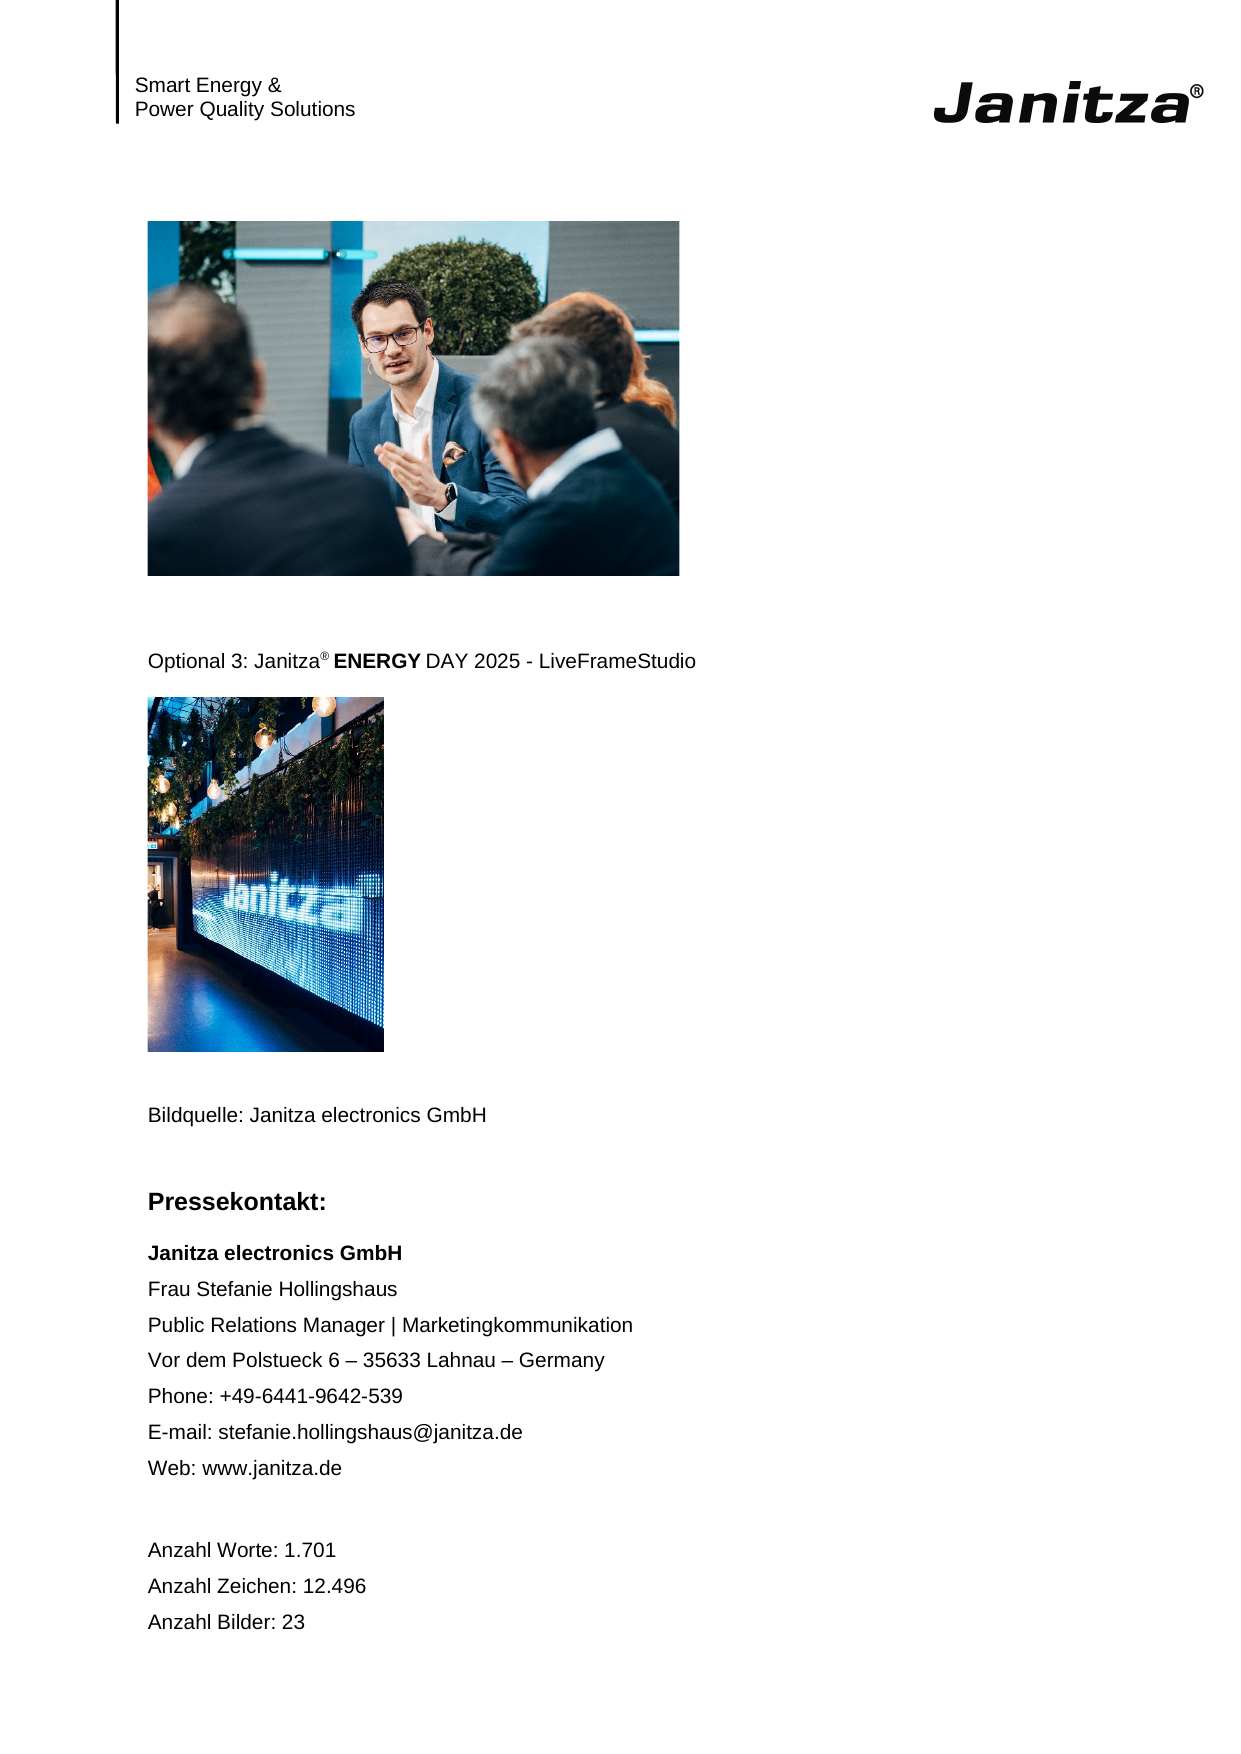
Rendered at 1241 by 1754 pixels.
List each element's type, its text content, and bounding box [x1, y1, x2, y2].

text Vor dem Polstueck 6 – 35633 Lahnau – Germany [148, 1348, 1093, 1372]
text Bildquelle: Janitza electronics GmbH [148, 1102, 1093, 1126]
picture [147, 697, 384, 1052]
text Anzahl Worte: 1.701 [148, 1538, 1093, 1562]
text Public Relations Manager | Marketingkommunikation [148, 1312, 1093, 1336]
text Anzahl Zeichen: 12.496 [148, 1573, 1093, 1597]
text Optional 3: Janitza® ENERGY DAY 2025 - LiveFrameStudio [148, 649, 1093, 673]
text Pressekontakt: [148, 1187, 1093, 1215]
picture [147, 221, 680, 576]
picture [925, 76, 1212, 128]
text Anzahl Bilder: 23 [148, 1609, 1093, 1633]
text E-mail: stefanie.hollingshaus@janitza.de [148, 1420, 1093, 1444]
text Web: www.janitza.de [148, 1456, 1093, 1523]
text Janitza electronics GmbH [148, 1241, 1093, 1264]
text Phone: +49-6441-9642-539 [148, 1384, 1093, 1408]
text Frau Stefanie Hollingshaus [148, 1276, 1093, 1300]
